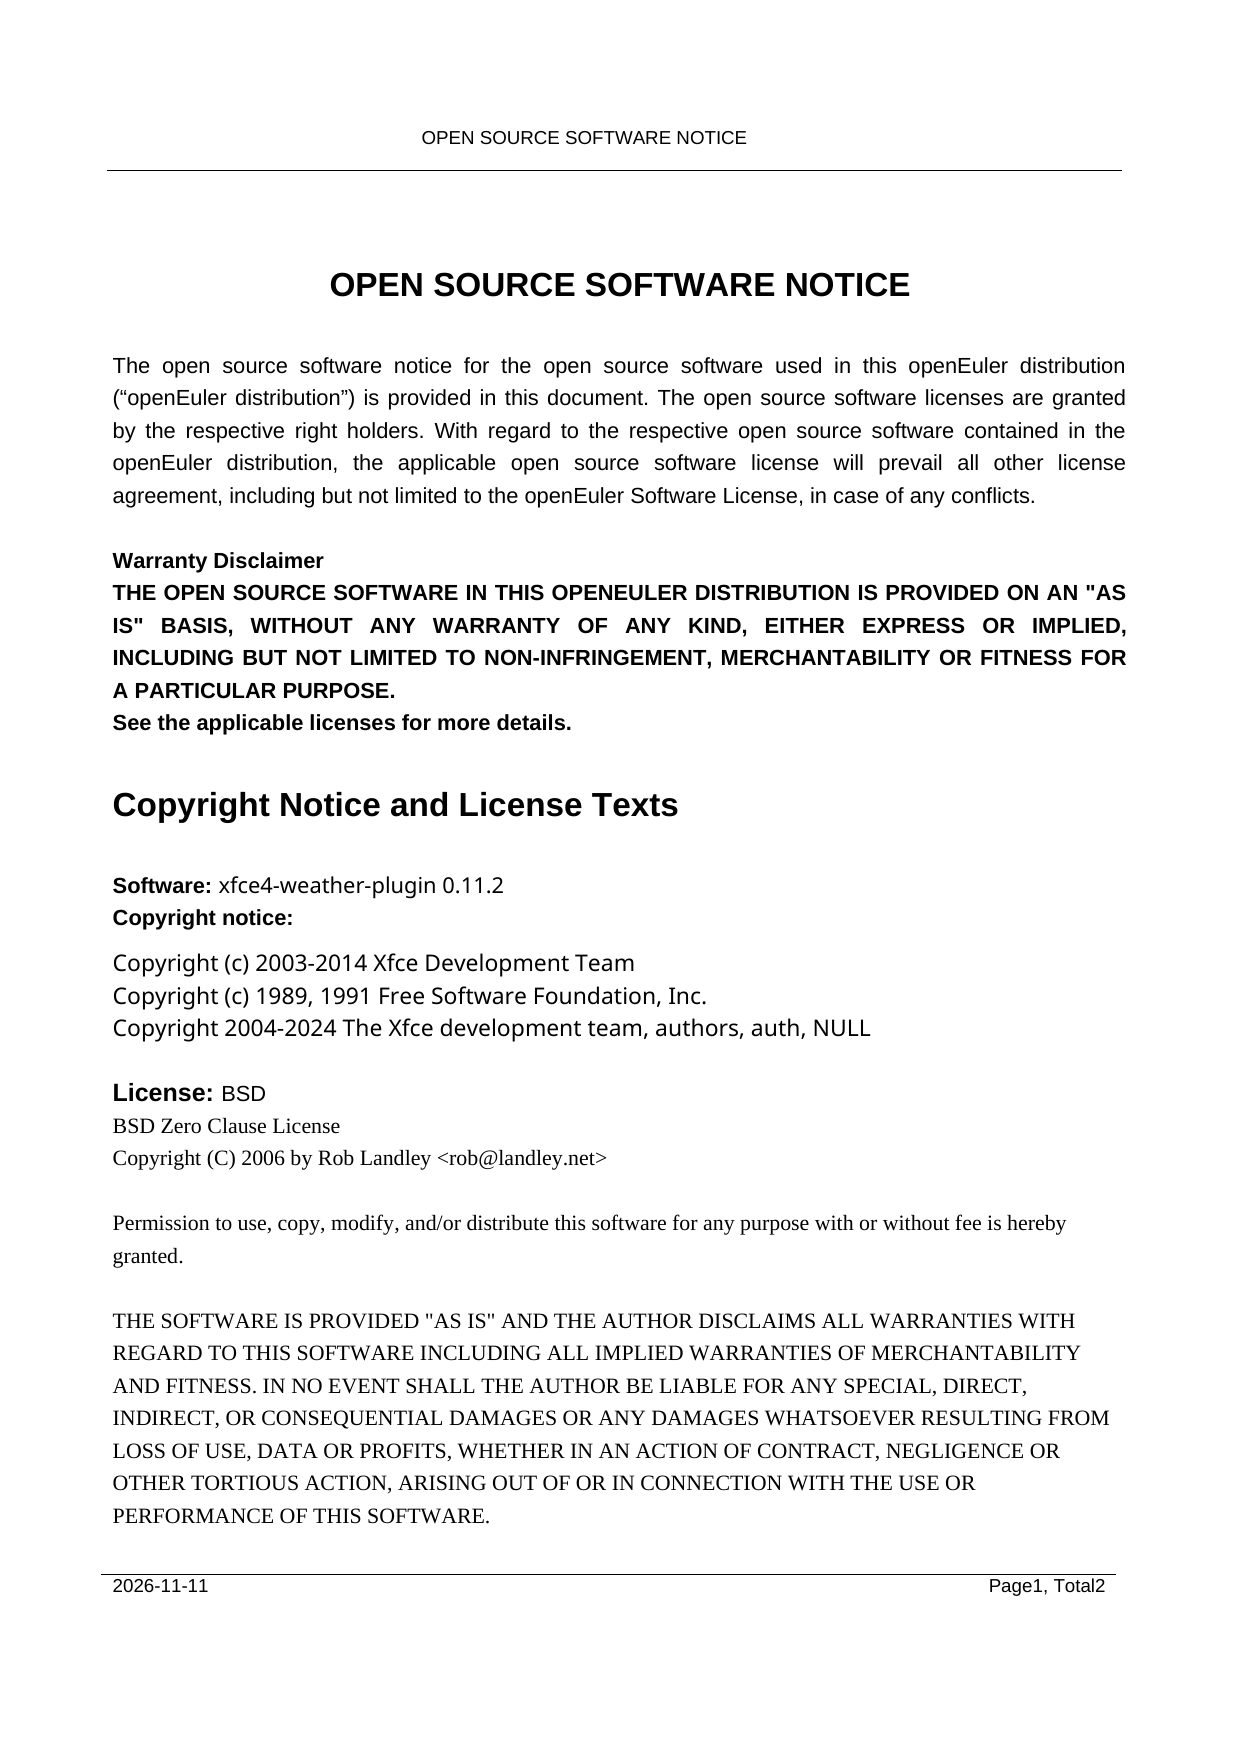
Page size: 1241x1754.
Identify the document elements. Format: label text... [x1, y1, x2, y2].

title Software: xfce4-weather-plugin 0.11.2 [112, 869, 1128, 901]
text Copyright notice: [112, 901, 1128, 934]
text The open source software notice for the open source software used in this openEuler distribution (“openEuler distribution”) is provided in this document. The open source software licenses are granted by the respective right holders. With regard to the respective open source software contained in the openEuler distribution, the applicable open source software license will prevail all other license agreement, including but not limited to the openEuler Software License, in case of any conflicts. [112, 349, 1128, 511]
text OPEN SOURCE SOFTWARE NOTICE [112, 251, 1128, 316]
text BSD Zero Clause License Copyright (C) 2006 by Rob Landley <rob@landley.net> Permission to use, copy, modify, and/or distribute this software for any purpose with or without fee is hereby granted. THE SOFTWARE IS PROVIDED "AS IS" AND THE AUTHOR DISCLAIMS ALL WARRANTIES WITH REGARD TO THIS SOFTWARE INCLUDING ALL IMPLIED WARRANTIES OF MERCHANTABILITY AND FITNESS. IN NO EVENT SHALL THE AUTHOR BE LIABLE FOR ANY SPECIAL, DIRECT, INDIRECT, OR CONSEQUENTIAL DAMAGES OR ANY DAMAGES WHATSOEVER RESULTING FROM LOSS OF USE, DATA OR PROFITS, WHETHER IN AN ACTION OF CONTRACT, NEGLIGENCE OR OTHER TORTIOUS ACTION, ARISING OUT OF OR IN CONNECTION WITH THE USE OR PERFORMANCE OF THIS SOFTWARE. [112, 1109, 1128, 1564]
text Warranty Disclaimer [112, 544, 1128, 576]
text Copyright (c) 2003-2014 Xfce Development Team Copyright (c) 1989, 1991 Free Software Foundation, Inc. Copyright 2004-2024 The Xfce development team, authors, auth, NULL [112, 947, 1128, 1077]
text Copyright Notice and License Texts [112, 771, 1128, 836]
text License: BSD [112, 1077, 1128, 1109]
text THE OPEN SOURCE SOFTWARE IN THIS OPENEULER DISTRIBUTION IS PROVIDED ON AN "AS IS" BASIS, WITHOUT ANY WARRANTY OF ANY KIND, EITHER EXPRESS OR IMPLIED, INCLUDING BUT NOT LIMITED TO NON-INFRINGEMENT, MERCHANTABILITY OR FITNESS FOR A PARTICULAR PURPOSE. See the applicable licenses for more details. [112, 576, 1128, 739]
